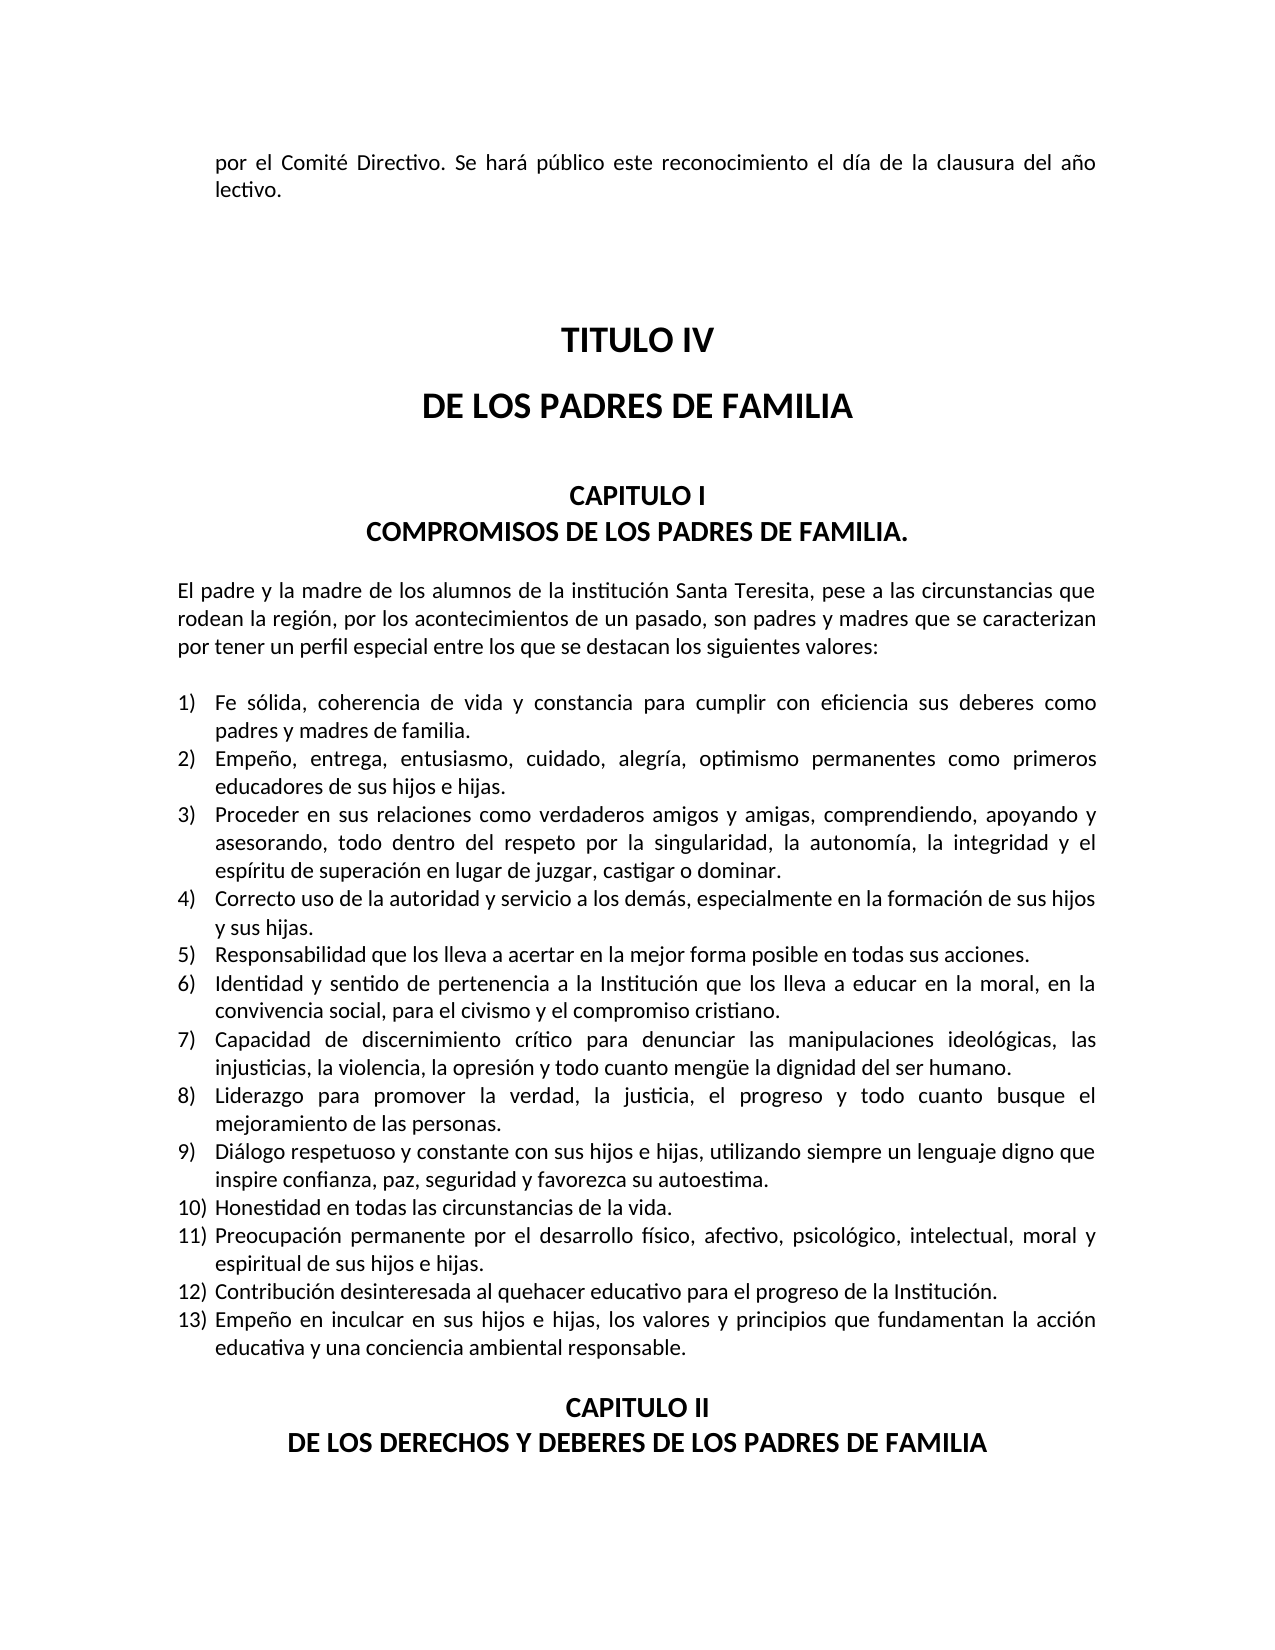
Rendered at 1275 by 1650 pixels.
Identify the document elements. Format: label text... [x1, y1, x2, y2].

text El padre y la madre de los alumnos de la institución Santa Teresita, pese a las circunstancias que rodean la región, por los acontecimientos de un pasado, son padres y madres que se caracterizan por tener un perfil especial entre los que se destacan los siguientes valores: [177, 576, 1098, 660]
list Identidad y sentido de pertenencia a la Institución que los lleva a educar en la moral, en la convivencia social, para el civismo y el compromiso cristiano. [177, 969, 1098, 1025]
text DE LOS DERECHOS Y DEBERES DE LOS PADRES DE FAMILIA [177, 1424, 1098, 1460]
list Empeño, entrega, entusiasmo, cuidado, alegría, optimismo permanentes como primeros educadores de sus hijos e hijas. [177, 744, 1098, 801]
list Fe sólida, coherencia de vida y constancia para cumplir con eficiencia sus deberes como padres y madres de familia. [177, 688, 1098, 744]
text DE LOS Padres de familia [177, 382, 1098, 428]
list Empeño en inculcar en sus hijos e hijas, los valores y principios que fundamentan la acción educativa y una conciencia ambiental responsable. [177, 1305, 1098, 1361]
text COMPROMISOS DE LOS PADRES DE FAMILIA. [177, 513, 1098, 548]
list Proceder en sus relaciones como verdaderos amigos y amigas, comprendiendo, apoyando y asesorando, todo dentro del respeto por la singularidad, la autonomía, la integridad y el espíritu de superación en lugar de juzgar, castigar o dominar. [177, 801, 1098, 884]
text CAPITULO I [177, 477, 1098, 513]
list Capacidad de discernimiento crítico para denunciar las manipulaciones ideológicas, las injusticias, la violencia, la opresión y todo cuanto mengüe la dignidad del ser humano. [177, 1025, 1098, 1081]
list Responsabilidad que los lleva a acertar en la mejor forma posible en todas sus acciones. [177, 941, 1098, 969]
list Liderazgo para promover la verdad, la justicia, el progreso y todo cuanto busque el mejoramiento de las personas. [177, 1081, 1098, 1137]
list Preocupación permanente por el desarrollo físico, afectivo, psicológico, intelectual, moral y espiritual de sus hijos e hijas. [177, 1221, 1098, 1277]
text TITULO Iv [177, 316, 1098, 362]
list Diálogo respetuoso y constante con sus hijos e hijas, utilizando siempre un lenguaje digno que inspire confianza, paz, seguridad y favorezca su autoestima. [177, 1137, 1098, 1193]
list Contribución desinteresada al quehacer educativo para el progreso de la Institución. [177, 1277, 1098, 1305]
list Correcto uso de la autoridad y servicio a los demás, especialmente en la formación de sus hijos y sus hijas. [177, 884, 1098, 941]
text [215, 148, 1098, 204]
list Honestidad en todas las circunstancias de la vida. [177, 1193, 1098, 1221]
text CAPITULO II [177, 1389, 1098, 1424]
